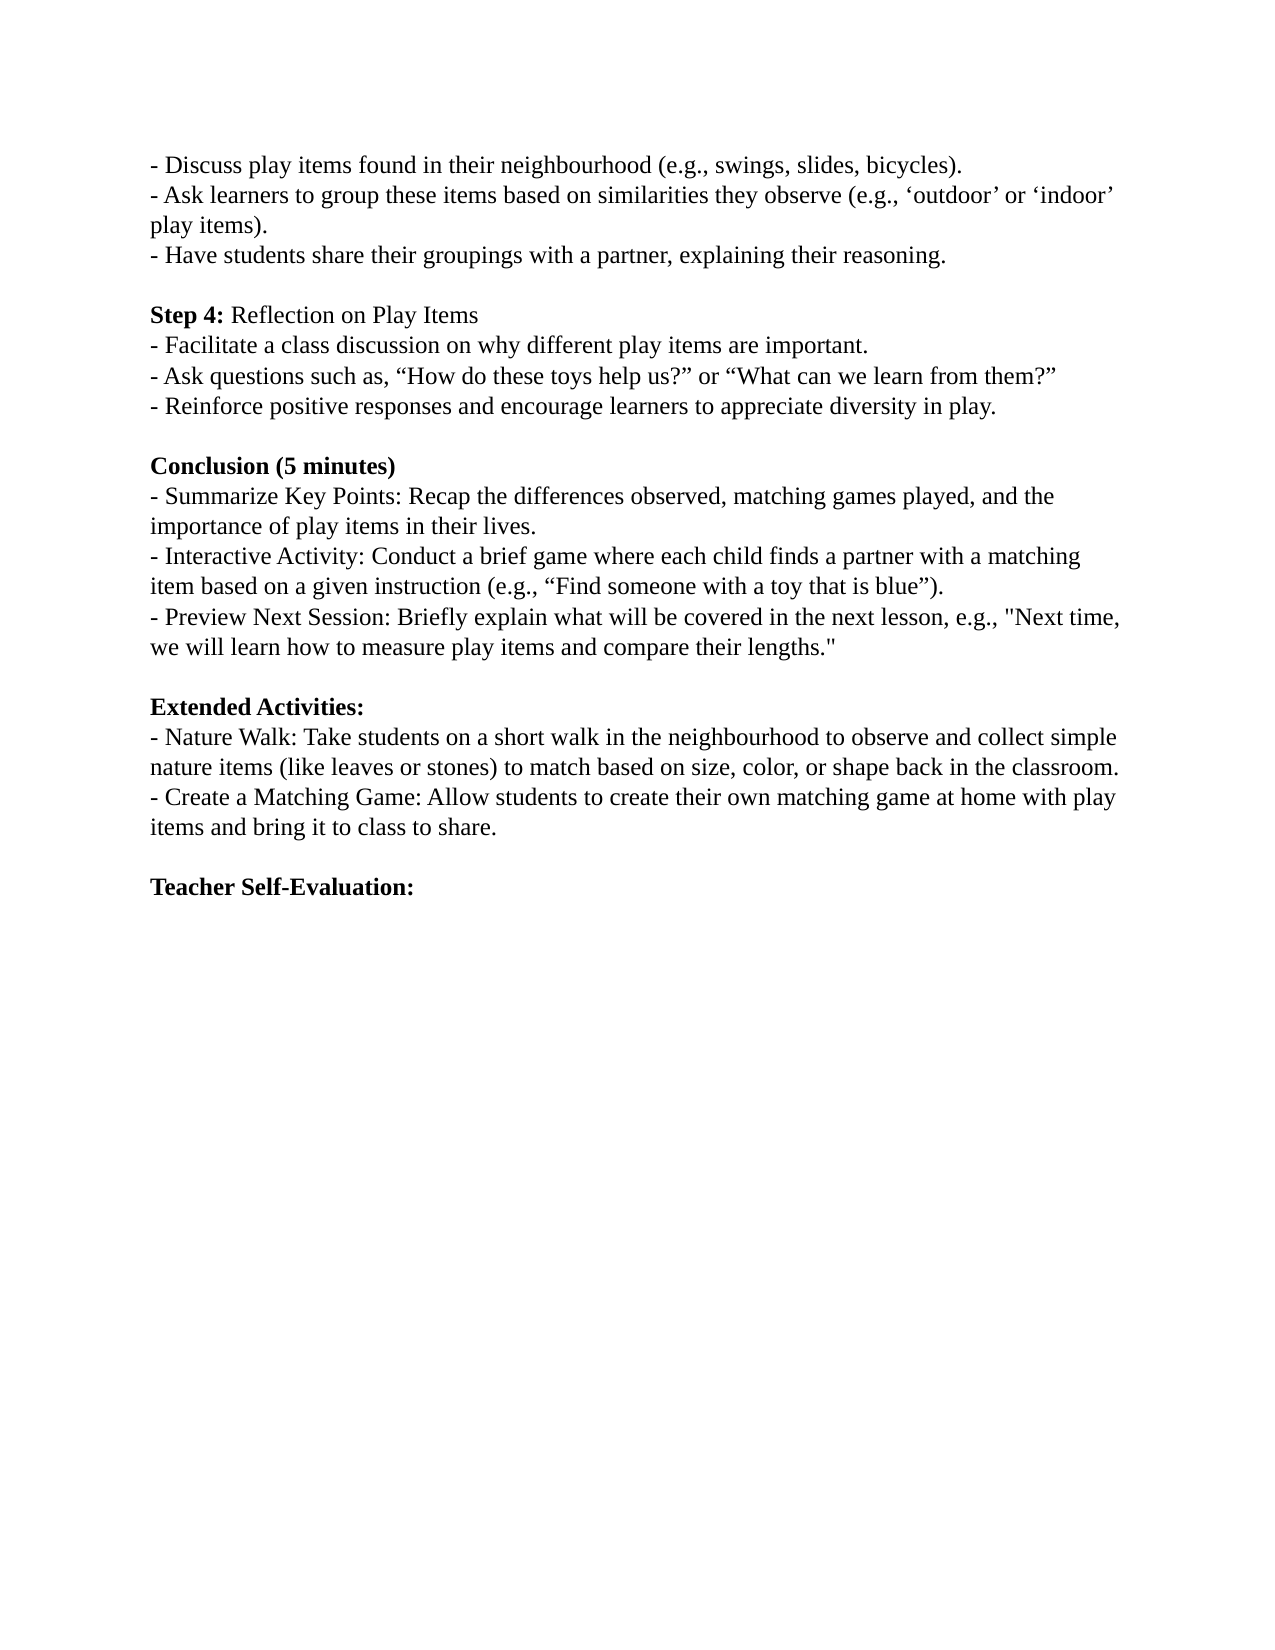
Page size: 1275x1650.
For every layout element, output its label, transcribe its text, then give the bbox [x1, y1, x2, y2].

text - Reinforce positive responses and encourage learners to appreciate diversity in play. [150, 391, 1125, 419]
text - Ask questions such as, “How do these toys help us?” or “What can we learn from them?” [150, 361, 1125, 389]
text - Nature Walk: Take students on a short walk in the neighbourhood to observe and collect simple nature items (like leaves or stones) to match based on size, color, or shape back in the classroom. [150, 722, 1125, 781]
text Teacher Self-Evaluation: [150, 872, 1125, 901]
text - Summarize Key Points: Recap the differences observed, matching games played, and the importance of play items in their lives. [150, 481, 1125, 540]
text - Facilitate a class discussion on why different play items are important. [150, 331, 1125, 359]
text - Interactive Activity: Conduct a brief game where each child finds a partner with a matching item based on a given instruction (e.g., “Find someone with a toy that is blue”). [150, 541, 1125, 600]
text - Preview Next Session: Briefly explain what will be covered in the next lesson, e.g., "Next time, we will learn how to measure play items and compare their lengths." [150, 602, 1125, 660]
text Step 4: Reflection on Play Items [150, 301, 1125, 329]
text - Have students share their groupings with a partner, explaining their reasoning. [150, 240, 1125, 269]
text Extended Activities: [150, 692, 1125, 721]
text Conclusion (5 minutes) [150, 451, 1125, 480]
text - Ask learners to group these items based on similarities they observe (e.g., ‘outdoor’ or ‘indoor’ play items). [150, 180, 1125, 239]
text - Create a Matching Game: Allow students to create their own matching game at home with play items and bring it to class to share. [150, 782, 1125, 841]
text - Discuss play items found in their neighbourhood (e.g., swings, slides, bicycles). [150, 150, 1125, 179]
